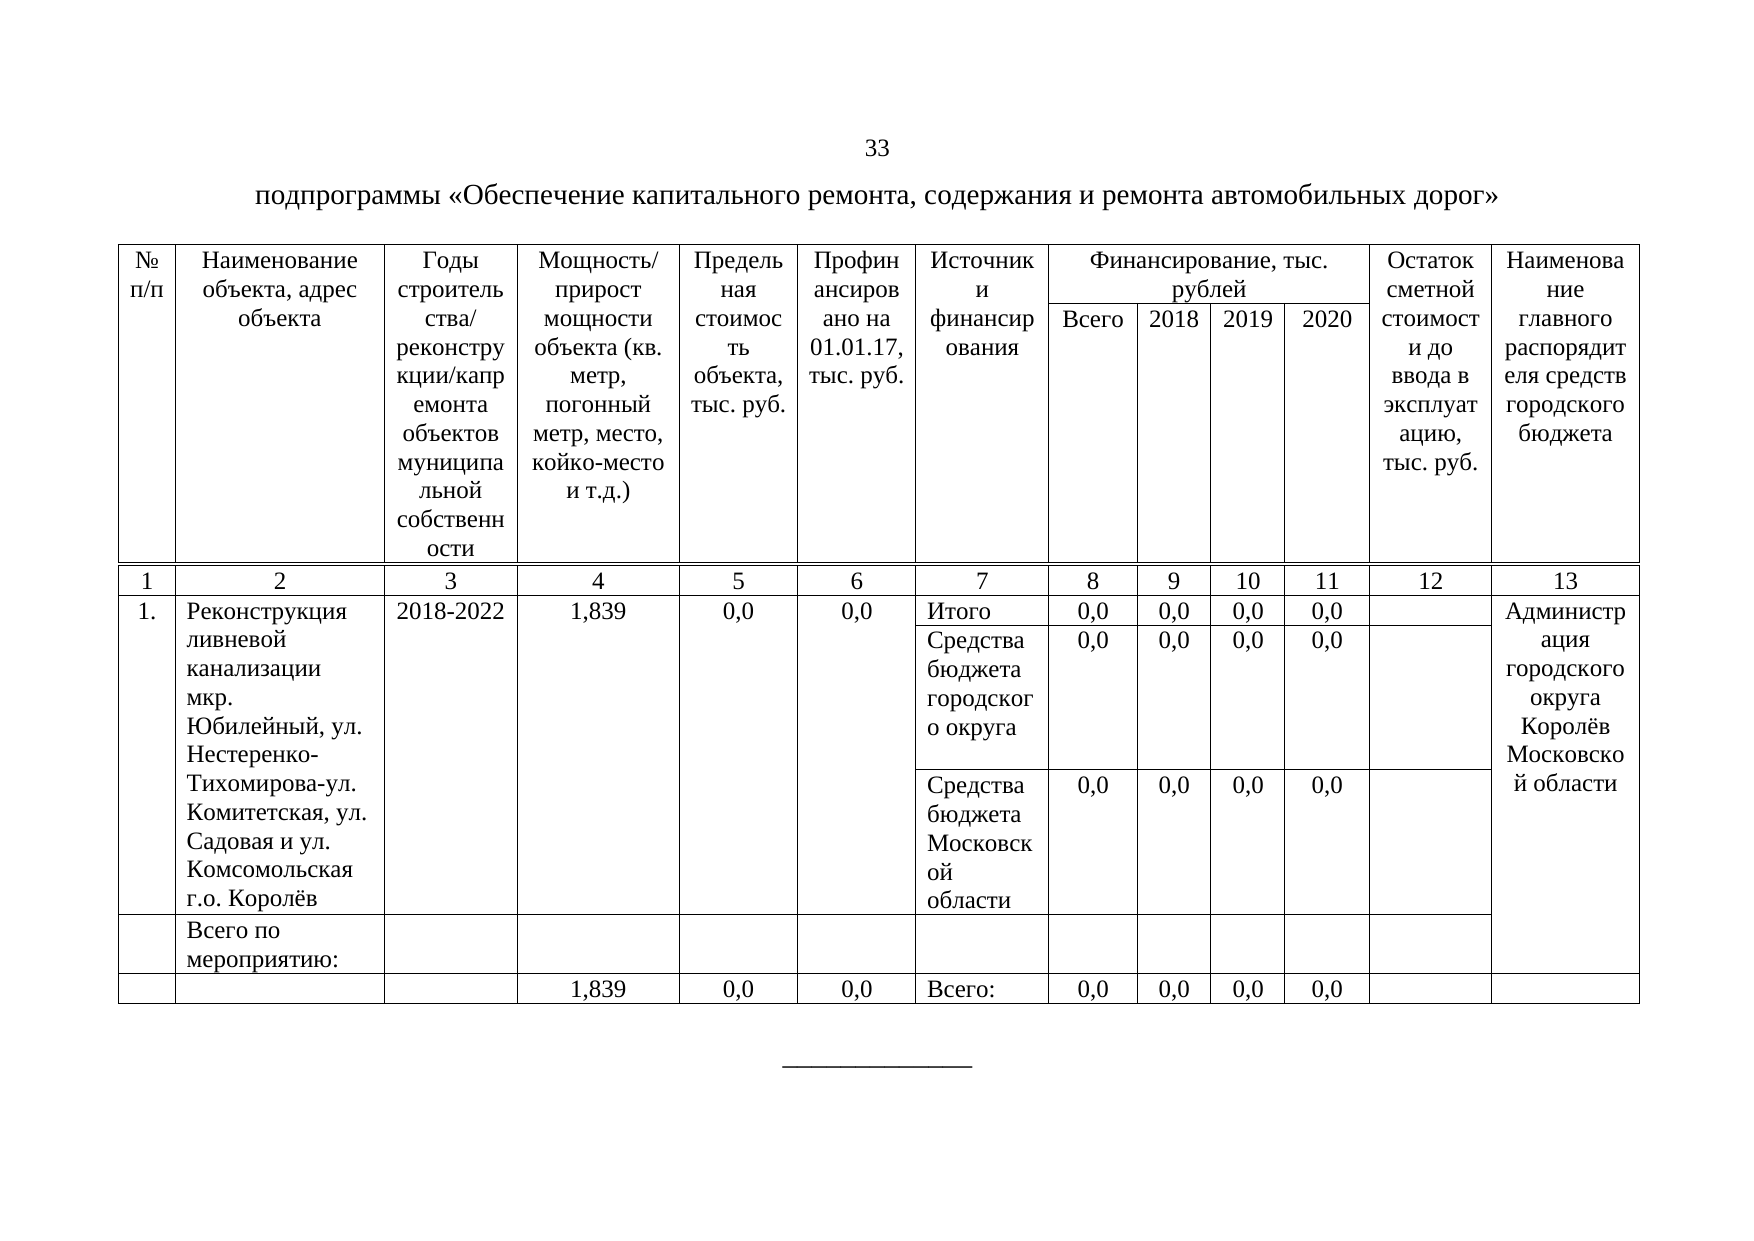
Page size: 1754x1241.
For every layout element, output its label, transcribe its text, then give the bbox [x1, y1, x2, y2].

table_cell 0,0 [1049, 596, 1137, 624]
table_header Наименование главного распорядителя средств городского бюджета [1492, 245, 1639, 562]
table_cell [1370, 770, 1491, 914]
table_header 7 [916, 566, 1048, 595]
table_cell 1. [119, 596, 175, 914]
table_header № п/п [119, 245, 175, 562]
text подпрограммы «Обеспечение капитального ремонта, содержания и ремонта автомобильных дорог» [118, 177, 1636, 211]
table_cell Всего [1049, 304, 1137, 562]
table_header 3 [385, 566, 517, 595]
table_cell [1370, 974, 1491, 1002]
table_header Остаток сметной стоимости до ввода в эксплуатацию, тыс. руб. [1370, 245, 1491, 562]
table_cell 0,0 [1211, 770, 1284, 914]
table_cell 2020 [1285, 304, 1369, 562]
table_cell [119, 974, 175, 1002]
table_header Мощность/прирост мощности объекта (кв. метр, погонный метр, место, койко-место и т.д.) [518, 245, 679, 562]
table_cell Реконструкция ливневой канализации мкр. Юбилейный, ул. Нестеренко-Тихомирова-ул. Комитетская, ул. Садовая и ул. Комсомольская г.о. Королёв [176, 596, 384, 914]
table_cell [1211, 915, 1284, 973]
table_header Финансирование, тыс. рублей [1049, 245, 1369, 303]
table_header 10 [1211, 566, 1284, 595]
table_cell Всего: [916, 974, 1048, 1002]
table_cell 2018 [1138, 304, 1210, 562]
table_header 1 [119, 566, 175, 595]
table_cell 1,839 [518, 974, 679, 1002]
table_header Годы строительства/ реконструкции/капремонта объектов муниципальной собственности [385, 245, 517, 562]
table_header 9 [1138, 566, 1210, 595]
table_cell [798, 915, 915, 973]
table_cell [1049, 915, 1137, 973]
table_cell 0,0 [1049, 770, 1137, 914]
table_cell [1285, 915, 1369, 973]
table_header Профинансировано на 01.01.17, тыс. руб. [798, 245, 915, 562]
table_cell [119, 915, 175, 973]
table_cell Итого [916, 596, 1048, 624]
table_header 13 [1492, 566, 1639, 595]
table_header 12 [1370, 566, 1491, 595]
table_cell 0,0 [1211, 596, 1284, 624]
table_cell 0,0 [1211, 626, 1284, 769]
table_cell 0,0 [1138, 770, 1210, 914]
table_cell 1,839 [518, 596, 679, 914]
table_cell 0,0 [1049, 626, 1137, 769]
table_cell 0,0 [1138, 596, 1210, 624]
table_cell [1492, 974, 1639, 1002]
table_header 5 [680, 566, 797, 595]
table_cell 0,0 [1138, 626, 1210, 769]
table_cell 0,0 [798, 974, 915, 1002]
table_cell [1138, 915, 1210, 973]
table_cell 0,0 [798, 596, 915, 914]
table_cell 0,0 [1285, 596, 1369, 624]
table_header 6 [798, 566, 915, 595]
table_cell 0,0 [680, 974, 797, 1002]
table_cell [680, 915, 797, 973]
table_cell 2018-2022 [385, 596, 517, 914]
table_cell 0,0 [1138, 974, 1210, 1002]
table_header 11 [1285, 566, 1369, 595]
table_header Источники финансирования [916, 245, 1048, 562]
table_header Предельная стоимость объекта, тыс. руб. [680, 245, 797, 562]
table_cell 0,0 [1285, 626, 1369, 769]
table_header 8 [1049, 566, 1137, 595]
table_cell 2019 [1211, 304, 1284, 562]
table_cell 0,0 [680, 596, 797, 914]
table_header 4 [518, 566, 679, 595]
table_cell 0,0 [1211, 974, 1284, 1002]
table_cell Средства бюджета Московской области [916, 770, 1048, 914]
text _____________ [118, 1037, 1636, 1071]
table_cell 0,0 [1285, 770, 1369, 914]
table_cell [1370, 915, 1491, 973]
table_cell [385, 915, 517, 973]
table_cell Администрация городского округа Королёв Московской области [1492, 596, 1639, 973]
table_cell Средства бюджета городского округа [916, 626, 1048, 769]
table_cell [176, 974, 384, 1002]
table_cell 0,0 [1285, 974, 1369, 1002]
table_cell Всего по мероприятию: [176, 915, 384, 973]
table_header 2 [176, 566, 384, 595]
table_cell [916, 915, 1048, 973]
table_cell 0,0 [1049, 974, 1137, 1002]
table_header Наименование объекта, адрес объекта [176, 245, 384, 562]
table_cell [518, 915, 679, 973]
table_cell [385, 974, 517, 1002]
table_cell [1370, 596, 1491, 624]
table_cell [1370, 626, 1491, 769]
